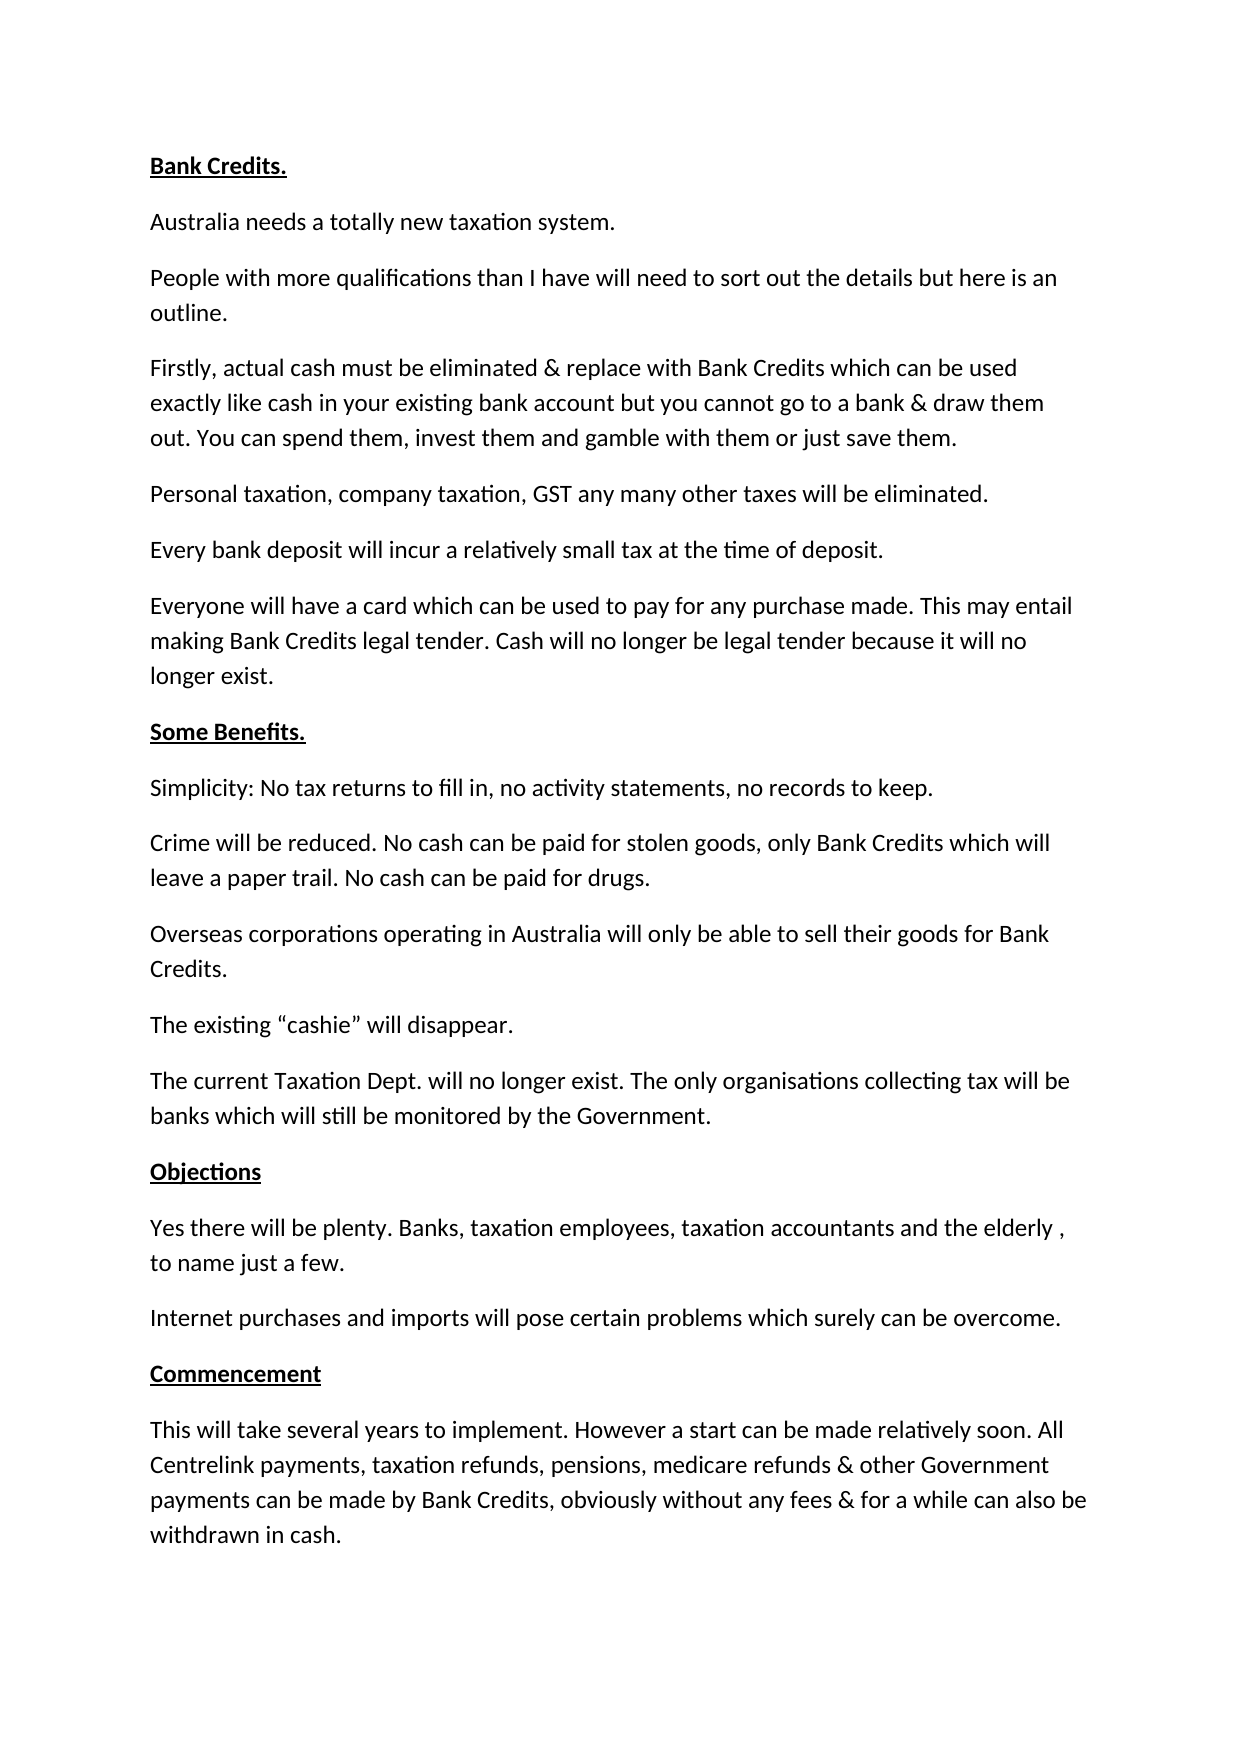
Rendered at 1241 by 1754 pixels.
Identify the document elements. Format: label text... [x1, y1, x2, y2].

text This will take several years to implement. However a start can be made relatively soon. All Centrelink payments, taxation refunds, pensions, medicare refunds & other Government payments can be made by Bank Credits, obviously without any fees & for a while can also be withdrawn in cash. [150, 1414, 1090, 1550]
text The current Taxation Dept. will no longer exist. The only organisations collecting tax will be banks which will still be monitored by the Government. [150, 1065, 1090, 1131]
text Crime will be reduced. No cash can be paid for stolen goods, only Bank Credits which will leave a paper trail. No cash can be paid for drugs. [150, 827, 1090, 893]
text Every bank deposit will incur a relatively small tax at the time of deposit. [150, 534, 1090, 565]
text Some Benefits. [150, 716, 1090, 746]
text Personal taxation, company taxation, GST any many other taxes will be eliminated. [150, 478, 1090, 509]
text The existing “cashie” will disappear. [150, 1009, 1090, 1040]
text Yes there will be plenty. Banks, taxation employees, taxation accountants and the elderly , to name just a few. [150, 1212, 1090, 1277]
text Overseas corporations operating in Australia will only be able to sell their goods for Bank Credits. [150, 918, 1090, 984]
text Firstly, actual cash must be eliminated & replace with Bank Credits which can be used exactly like cash in your existing bank account but you cannot go to a bank & draw them out. You can spend them, invest them and gamble with them or just save them. [150, 352, 1090, 453]
text Internet purchases and imports will pose certain problems which surely can be overcome. [150, 1302, 1090, 1333]
text Bank Credits. [150, 150, 1090, 181]
text Australia needs a totally new taxation system. [150, 206, 1090, 236]
text Commencement [150, 1358, 1090, 1389]
text Objections [150, 1156, 1090, 1186]
text People with more qualifications than I have will need to sort out the details but here is an outline. [150, 262, 1090, 327]
text Everyone will have a card which can be used to pay for any purchase made. This may entail making Bank Credits legal tender. Cash will no longer be legal tender because it will no longer exist. [150, 590, 1090, 691]
text Simplicity: No tax returns to fill in, no activity statements, no records to keep. [150, 772, 1090, 802]
